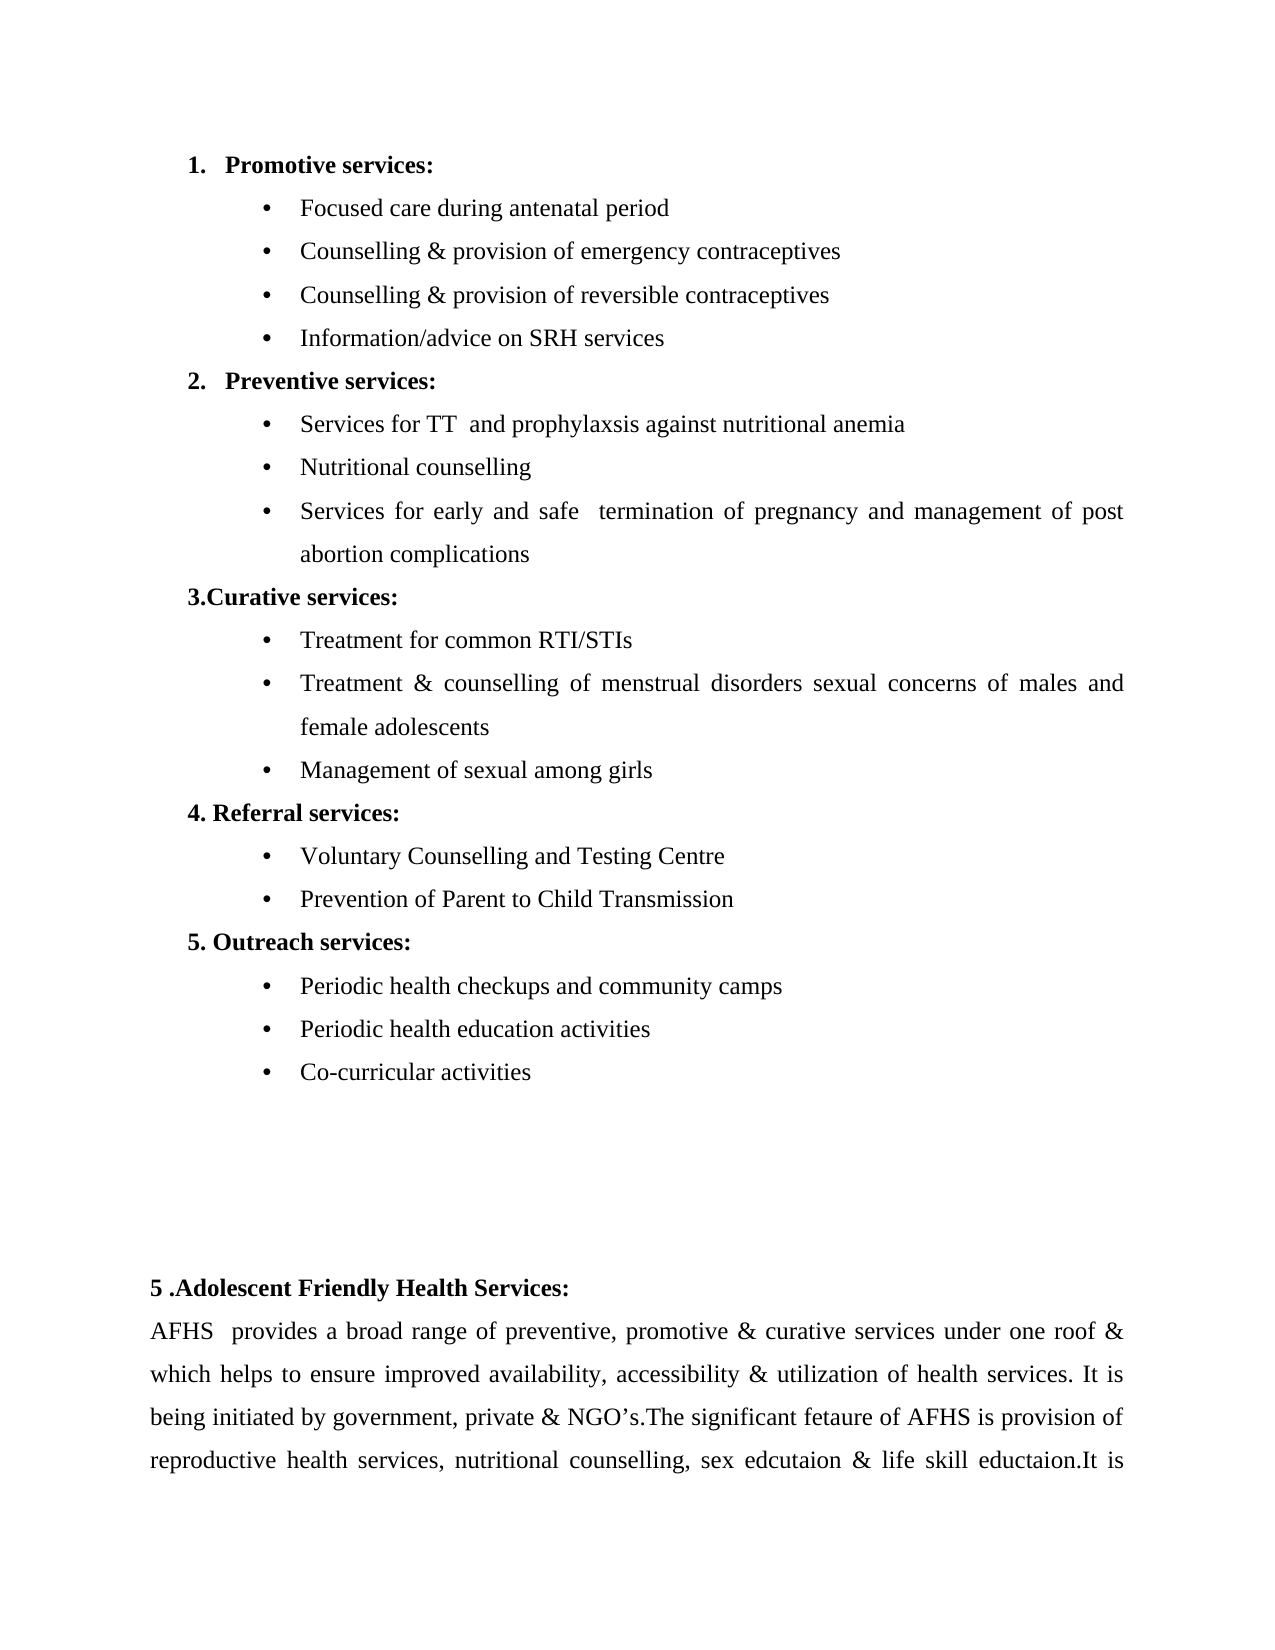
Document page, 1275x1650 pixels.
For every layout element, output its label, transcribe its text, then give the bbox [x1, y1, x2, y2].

list Treatment for common RTI/STIs [262, 625, 1125, 654]
text 5. Outreach services: [150, 927, 1125, 956]
list Co-curricular activities [262, 1057, 1125, 1086]
list Periodic health education activities [262, 1014, 1125, 1043]
list Information/advice on SRH services [262, 323, 1125, 352]
list Periodic health checkups and community camps [262, 971, 1125, 999]
text 4. Referral services: [150, 798, 1125, 827]
list Services for TT and prophylaxsis against nutritional anemia [262, 409, 1125, 438]
list Focused care during antenatal period [262, 193, 1125, 222]
list Services for early and safe termination of pregnancy and management of post abortion complications [262, 496, 1125, 568]
list Voluntary Counselling and Testing Centre [262, 841, 1125, 870]
list Promotive services: [187, 150, 1125, 179]
list Preventive services: [187, 366, 1125, 395]
text 5 .Adolescent Friendly Health Services: [150, 1273, 1125, 1302]
list Nutritional counselling [262, 452, 1125, 481]
list Prevention of Parent to Child Transmission [262, 884, 1125, 913]
text 3.Curative services: [150, 582, 1125, 611]
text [150, 1316, 1125, 1474]
list Management of sexual among girls [262, 755, 1125, 783]
list Counselling & provision of emergency contraceptives [262, 236, 1125, 265]
list Treatment & counselling of menstrual disorders sexual concerns of males and female adolescents [262, 668, 1125, 740]
list Counselling & provision of reversible contraceptives [262, 279, 1125, 308]
